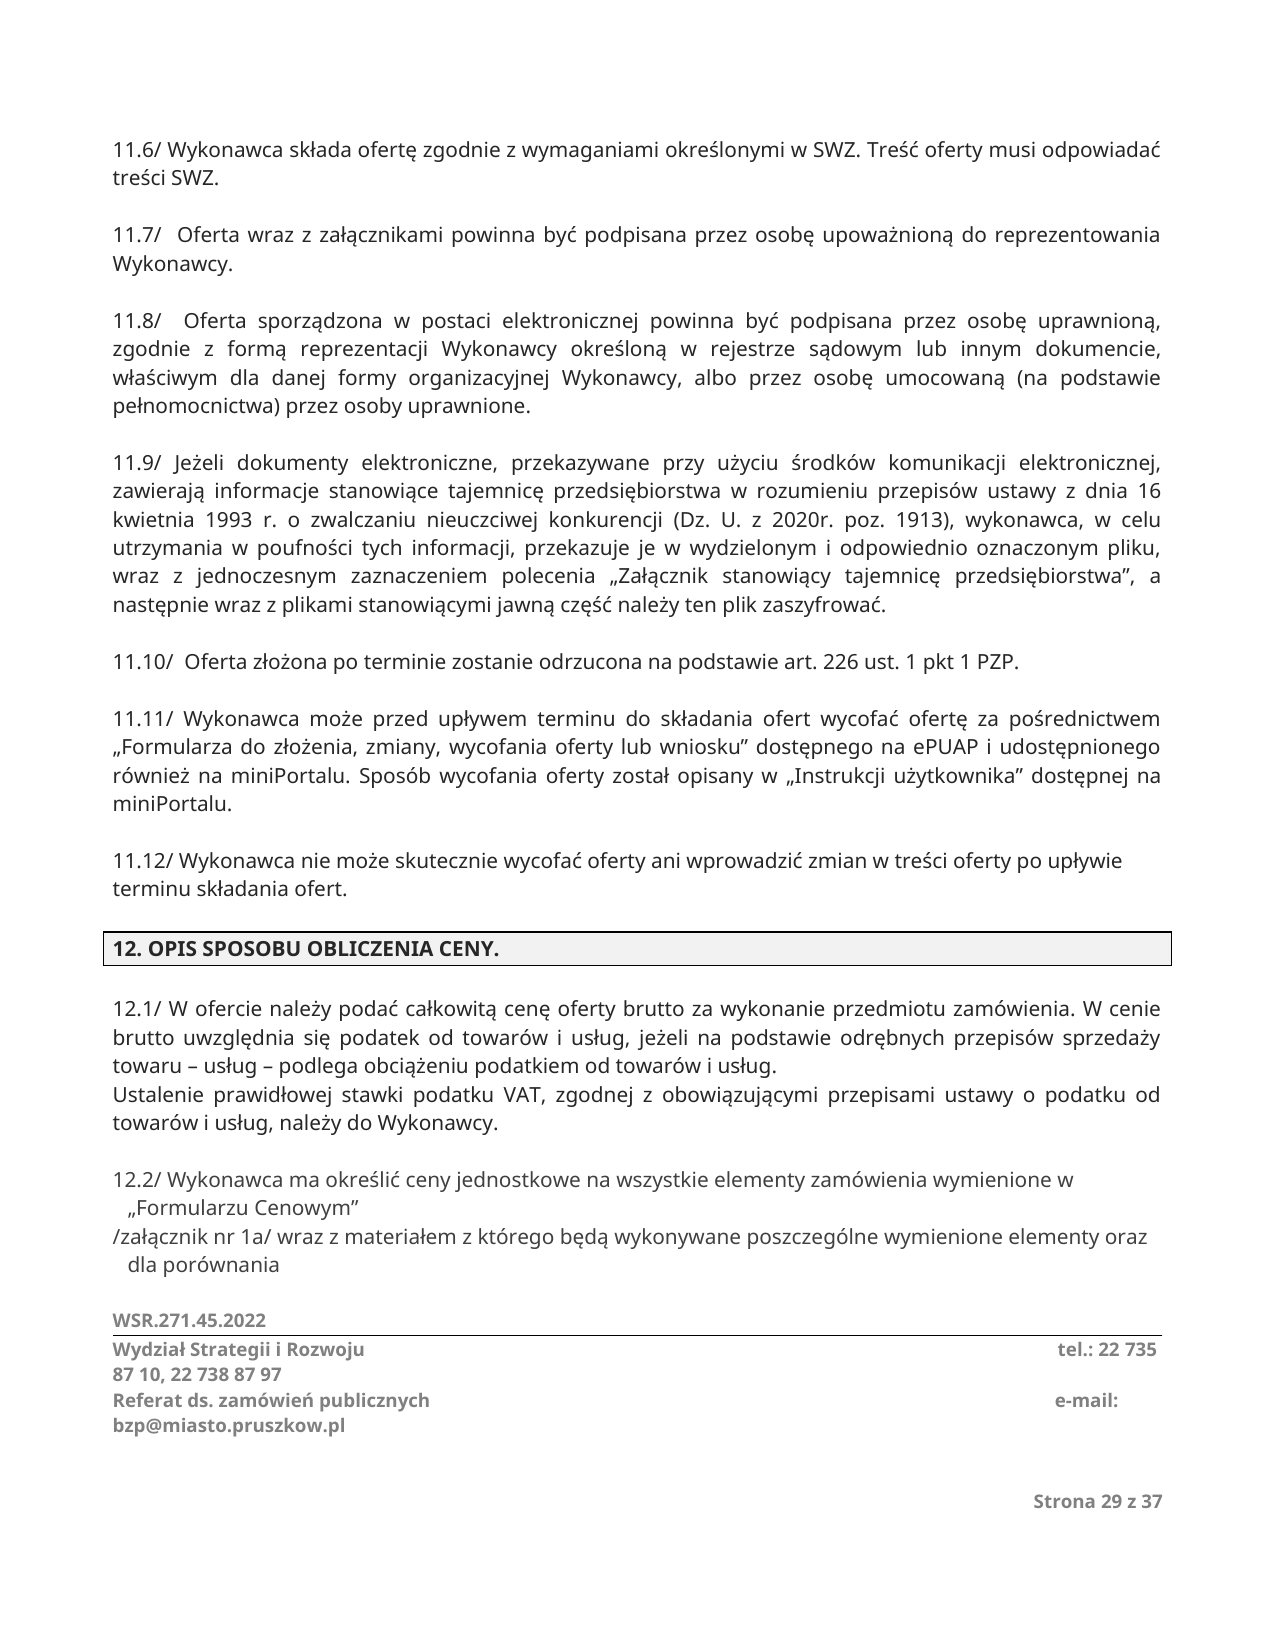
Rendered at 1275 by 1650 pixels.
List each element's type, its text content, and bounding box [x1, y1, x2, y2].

text 11.10/ Oferta złożona po terminie zostanie odrzucona na podstawie art. 226 ust. 1 pkt 1 PZP. [112, 647, 1162, 675]
text 11.6/ Wykonawca składa ofertę zgodnie z wymaganiami określonymi w SWZ. Treść oferty musi odpowiadać treści SWZ. [112, 135, 1162, 192]
text /załącznik nr 1a/ wraz z materiałem z którego będą wykonywane poszczególne wymienione elementy oraz dla porównania [112, 1222, 1162, 1279]
text 11.12/ Wykonawca nie może skutecznie wycofać oferty ani wprowadzić zmian w treści oferty po upływie terminu składania ofert. [112, 846, 1162, 903]
text 11.9/ Jeżeli dokumenty elektroniczne, przekazywane przy użyciu środków komunikacji elektronicznej, zawierają informacje stanowiące tajemnicę przedsiębiorstwa w rozumieniu przepisów ustawy z dnia 16 kwietnia 1993 r. o zwalczaniu nieuczciwej konkurencji (Dz. U. z 2020r. poz. 1913), wykonawca, w celu utrzymania w poufności tych informacji, przekazuje je w wydzielonym i odpowiednio oznaczonym pliku, wraz z jednoczesnym zaznaczeniem polecenia „Załącznik stanowiący tajemnicę przedsiębiorstwa”, a następnie wraz z plikami stanowiącymi jawną część należy ten plik zaszyfrować. [112, 448, 1162, 618]
text 12.2/ Wykonawca ma określić ceny jednostkowe na wszystkie elementy zamówienia wymienione w „Formularzu Cenowym” [112, 1165, 1162, 1222]
text 11.7/ Oferta wraz z załącznikami powinna być podpisana przez osobę upoważnioną do reprezentowania Wykonawcy. [112, 220, 1162, 277]
text 12. OPIS SPOSOBU OBLICZENIA CENY. [104, 933, 1171, 965]
text Ustalenie prawidłowej stawki podatku VAT, zgodnej z obowiązującymi przepisami ustawy o podatku od towarów i usług, należy do Wykonawcy. [112, 1080, 1162, 1137]
text 12.1/ W ofercie należy podać całkowitą cenę oferty brutto za wykonanie przedmiotu zamówienia. W cenie brutto uwzględnia się podatek od towarów i usług, jeżeli na podstawie odrębnych przepisów sprzedaży towaru – usług – podlega obciążeniu podatkiem od towarów i usług. [112, 994, 1162, 1080]
text 11.11/ Wykonawca może przed upływem terminu do składania ofert wycofać ofertę za pośrednictwem „Formularza do złożenia, zmiany, wycofania oferty lub wniosku” dostępnego na ePUAP i udostępnionego również na miniPortalu. Sposób wycofania oferty został opisany w „Instrukcji użytkownika” dostępnej na miniPortalu. [112, 704, 1162, 818]
text 11.8/ Oferta sporządzona w postaci elektronicznej powinna być podpisana przez osobę uprawnioną, zgodnie z formą reprezentacji Wykonawcy określoną w rejestrze sądowym lub innym dokumencie, właściwym dla danej formy organizacyjnej Wykonawcy, albo przez osobę umocowaną (na podstawie pełnomocnictwa) przez osoby uprawnione. [112, 306, 1162, 419]
